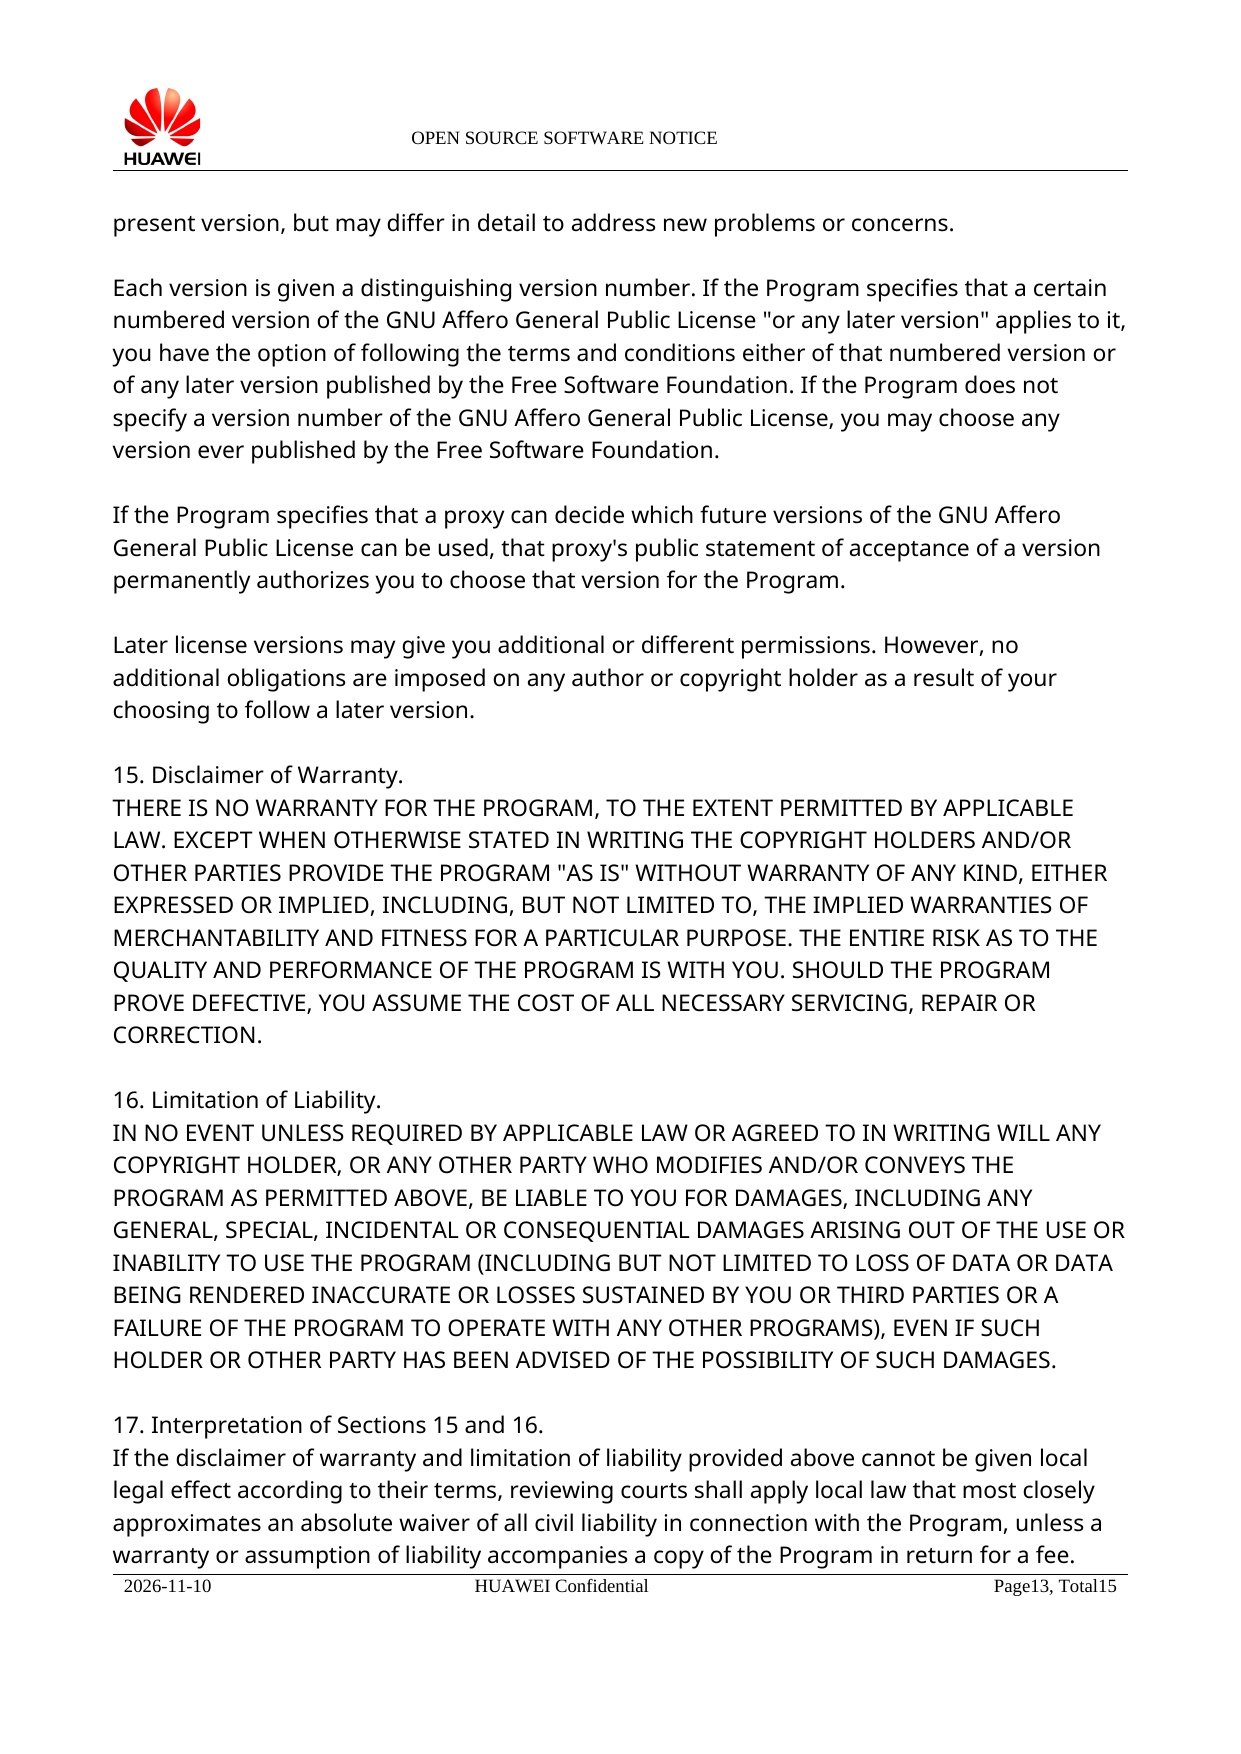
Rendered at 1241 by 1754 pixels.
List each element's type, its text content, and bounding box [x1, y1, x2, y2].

text If the Program specifies that a proxy can decide which future versions of the GNU Affero General Public License can be used, that proxy's public statement of acceptance of a version permanently authorizes you to choose that version for the Program. [112, 499, 1128, 596]
picture [124, 88, 201, 165]
text THERE IS NO WARRANTY FOR THE PROGRAM, TO THE EXTENT PERMITTED BY APPLICABLE LAW. EXCEPT WHEN OTHERWISE STATED IN WRITING THE COPYRIGHT HOLDERS AND/OR OTHER PARTIES PROVIDE THE PROGRAM "AS IS" WITHOUT WARRANTY OF ANY KIND, EITHER EXPRESSED OR IMPLIED, INCLUDING, BUT NOT LIMITED TO, THE IMPLIED WARRANTIES OF MERCHANTABILITY AND FITNESS FOR A PARTICULAR PURPOSE. THE ENTIRE RISK AS TO THE QUALITY AND PERFORMANCE OF THE PROGRAM IS WITH YOU. SHOULD THE PROGRAM PROVE DEFECTIVE, YOU ASSUME THE COST OF ALL NECESSARY SERVICING, REPAIR OR CORRECTION. [112, 791, 1128, 1051]
text If the disclaimer of warranty and limitation of liability provided above cannot be given local legal effect according to their terms, reviewing courts shall apply local law that most closely approximates an absolute waiver of all civil liability in connection with the Program, unless a warranty or assumption of liability accompanies a copy of the Program in return for a fee. [112, 1441, 1128, 1571]
text Later license versions may give you additional or different permissions. However, no additional obligations are imposed on any author or copyright holder as a result of your choosing to follow a later version. [112, 629, 1128, 726]
text 17. Interpretation of Sections 15 and 16. [112, 1409, 1128, 1441]
text 16. Limitation of Liability. [112, 1084, 1128, 1116]
text Each version is given a distinguishing version number. If the Program specifies that a certain numbered version of the GNU Affero General Public License "or any later version" applies to it, you have the option of following the terms and conditions either of that numbered version or of any later version published by the Free Software Foundation. If the Program does not specify a version number of the GNU Affero General Public License, you may choose any version ever published by the Free Software Foundation. [112, 271, 1128, 466]
text IN NO EVENT UNLESS REQUIRED BY APPLICABLE LAW OR AGREED TO IN WRITING WILL ANY COPYRIGHT HOLDER, OR ANY OTHER PARTY WHO MODIFIES AND/OR CONVEYS THE PROGRAM AS PERMITTED ABOVE, BE LIABLE TO YOU FOR DAMAGES, INCLUDING ANY GENERAL, SPECIAL, INCIDENTAL OR CONSEQUENTIAL DAMAGES ARISING OUT OF THE USE OR INABILITY TO USE THE PROGRAM (INCLUDING BUT NOT LIMITED TO LOSS OF DATA OR DATA BEING RENDERED INACCURATE OR LOSSES SUSTAINED BY YOU OR THIRD PARTIES OR A FAILURE OF THE PROGRAM TO OPERATE WITH ANY OTHER PROGRAMS), EVEN IF SUCH HOLDER OR OTHER PARTY HAS BEEN ADVISED OF THE POSSIBILITY OF SUCH DAMAGES. [112, 1116, 1128, 1376]
text 15. Disclaimer of Warranty. [112, 759, 1128, 791]
